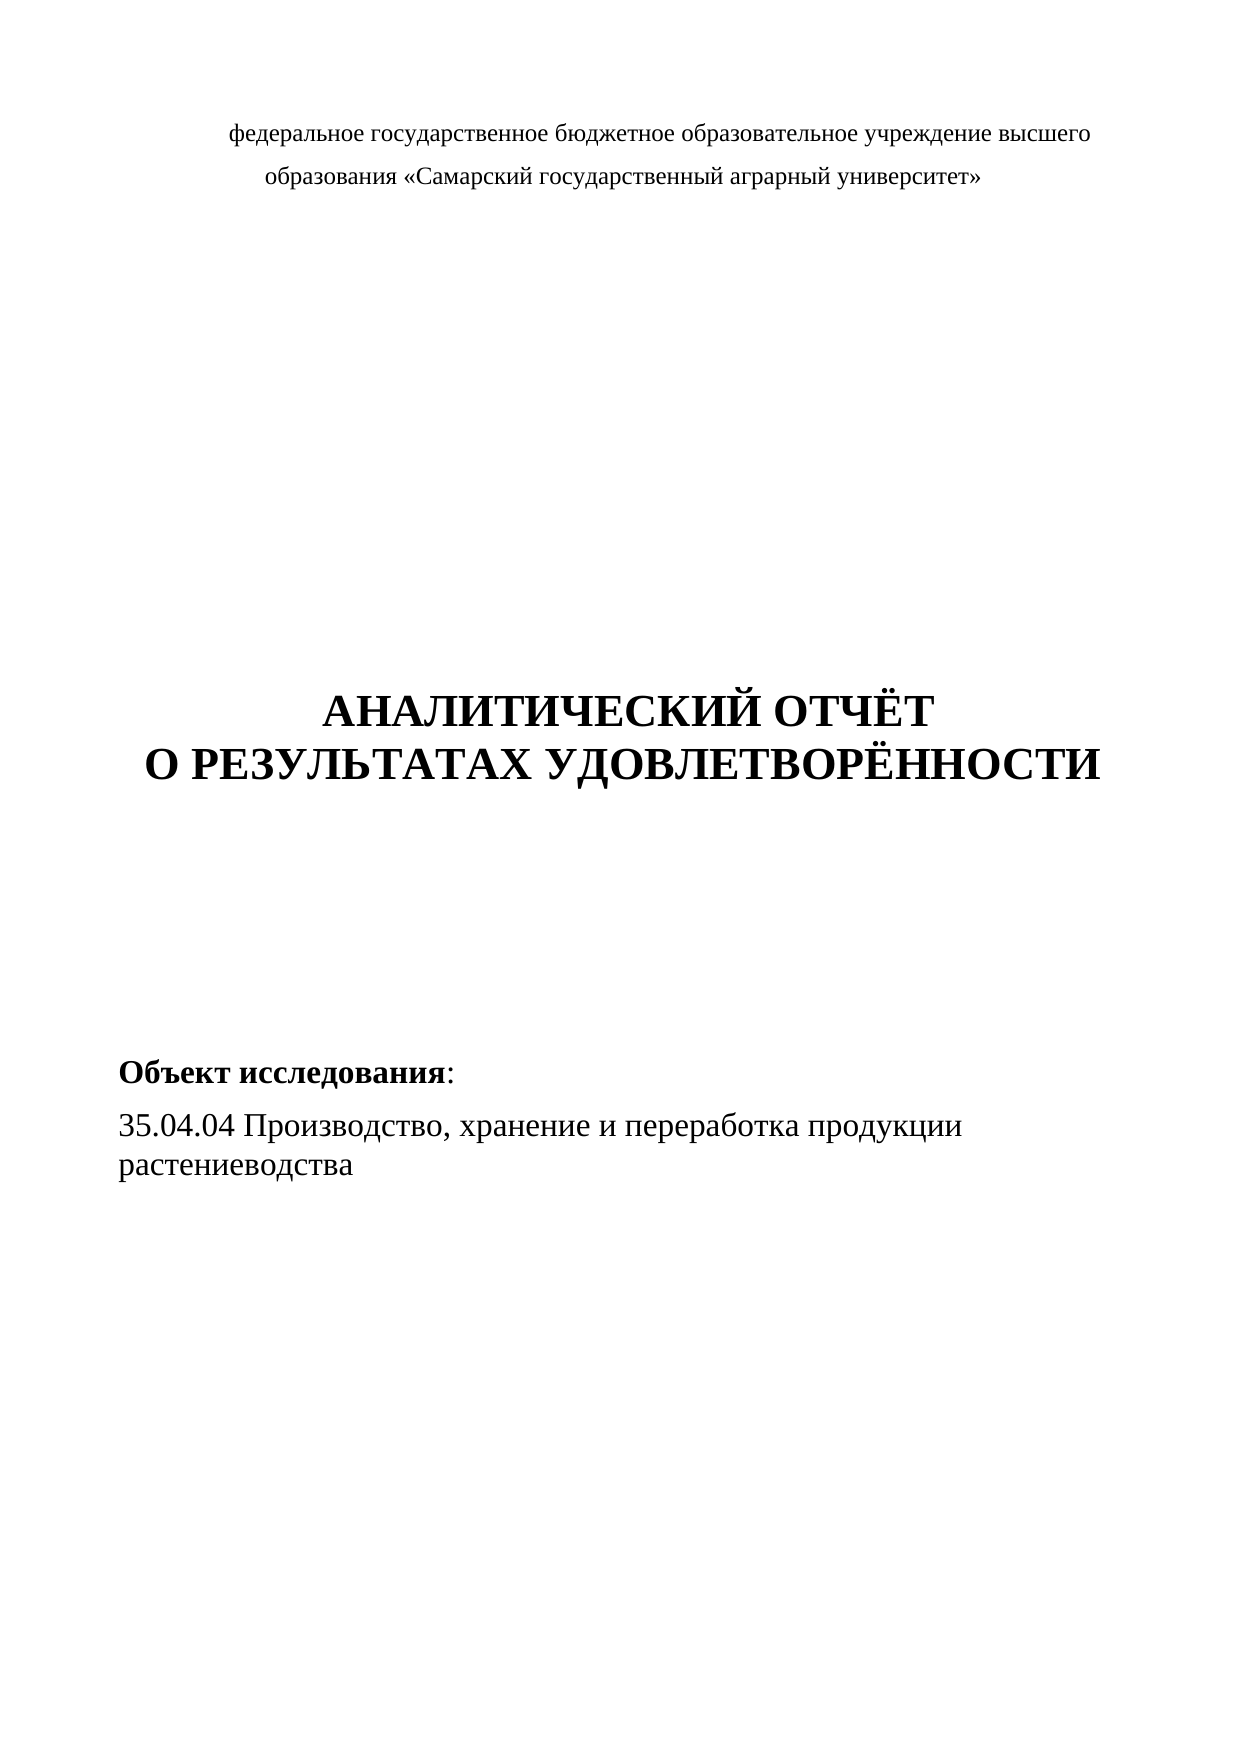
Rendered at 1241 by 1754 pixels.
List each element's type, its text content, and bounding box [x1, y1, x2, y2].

text АНАЛИТИЧЕСКИЙ ОТЧЁТ [124, 683, 1122, 736]
text Объект исследования: [118, 1052, 1122, 1091]
text 35.04.04 Производство, хранение и переработка продукции растениеводства [118, 1105, 1122, 1182]
text федеральное государственное бюджетное образовательное учреждение высшего образования «Самарский государственный аграрный университет» [124, 118, 1122, 190]
text О РЕЗУЛЬТАТАХ УДОВЛЕТВОРЁННОСТИ [124, 736, 1122, 789]
